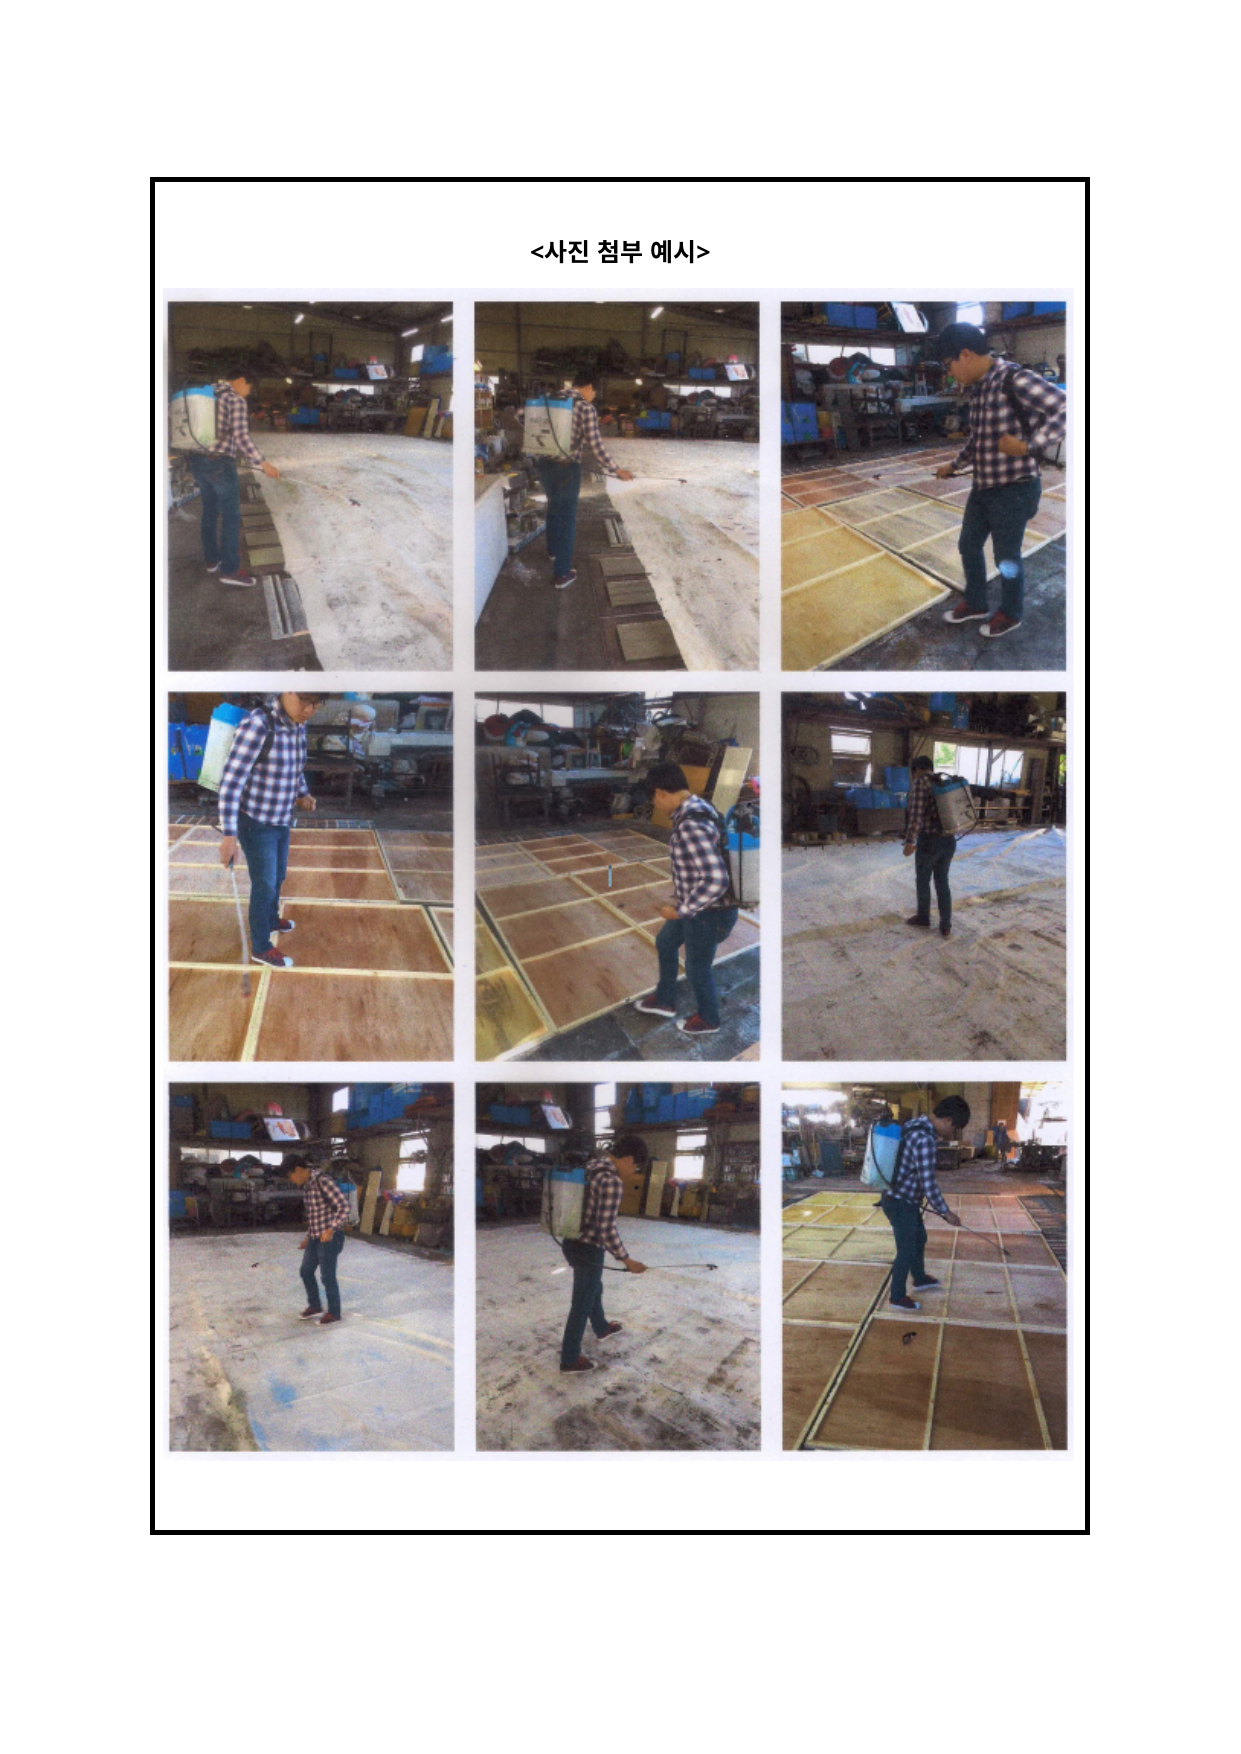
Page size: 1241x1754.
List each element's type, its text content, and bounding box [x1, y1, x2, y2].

picture [162, 288, 1074, 1461]
table_header <사진 첨부 예시> [155, 182, 1085, 1530]
